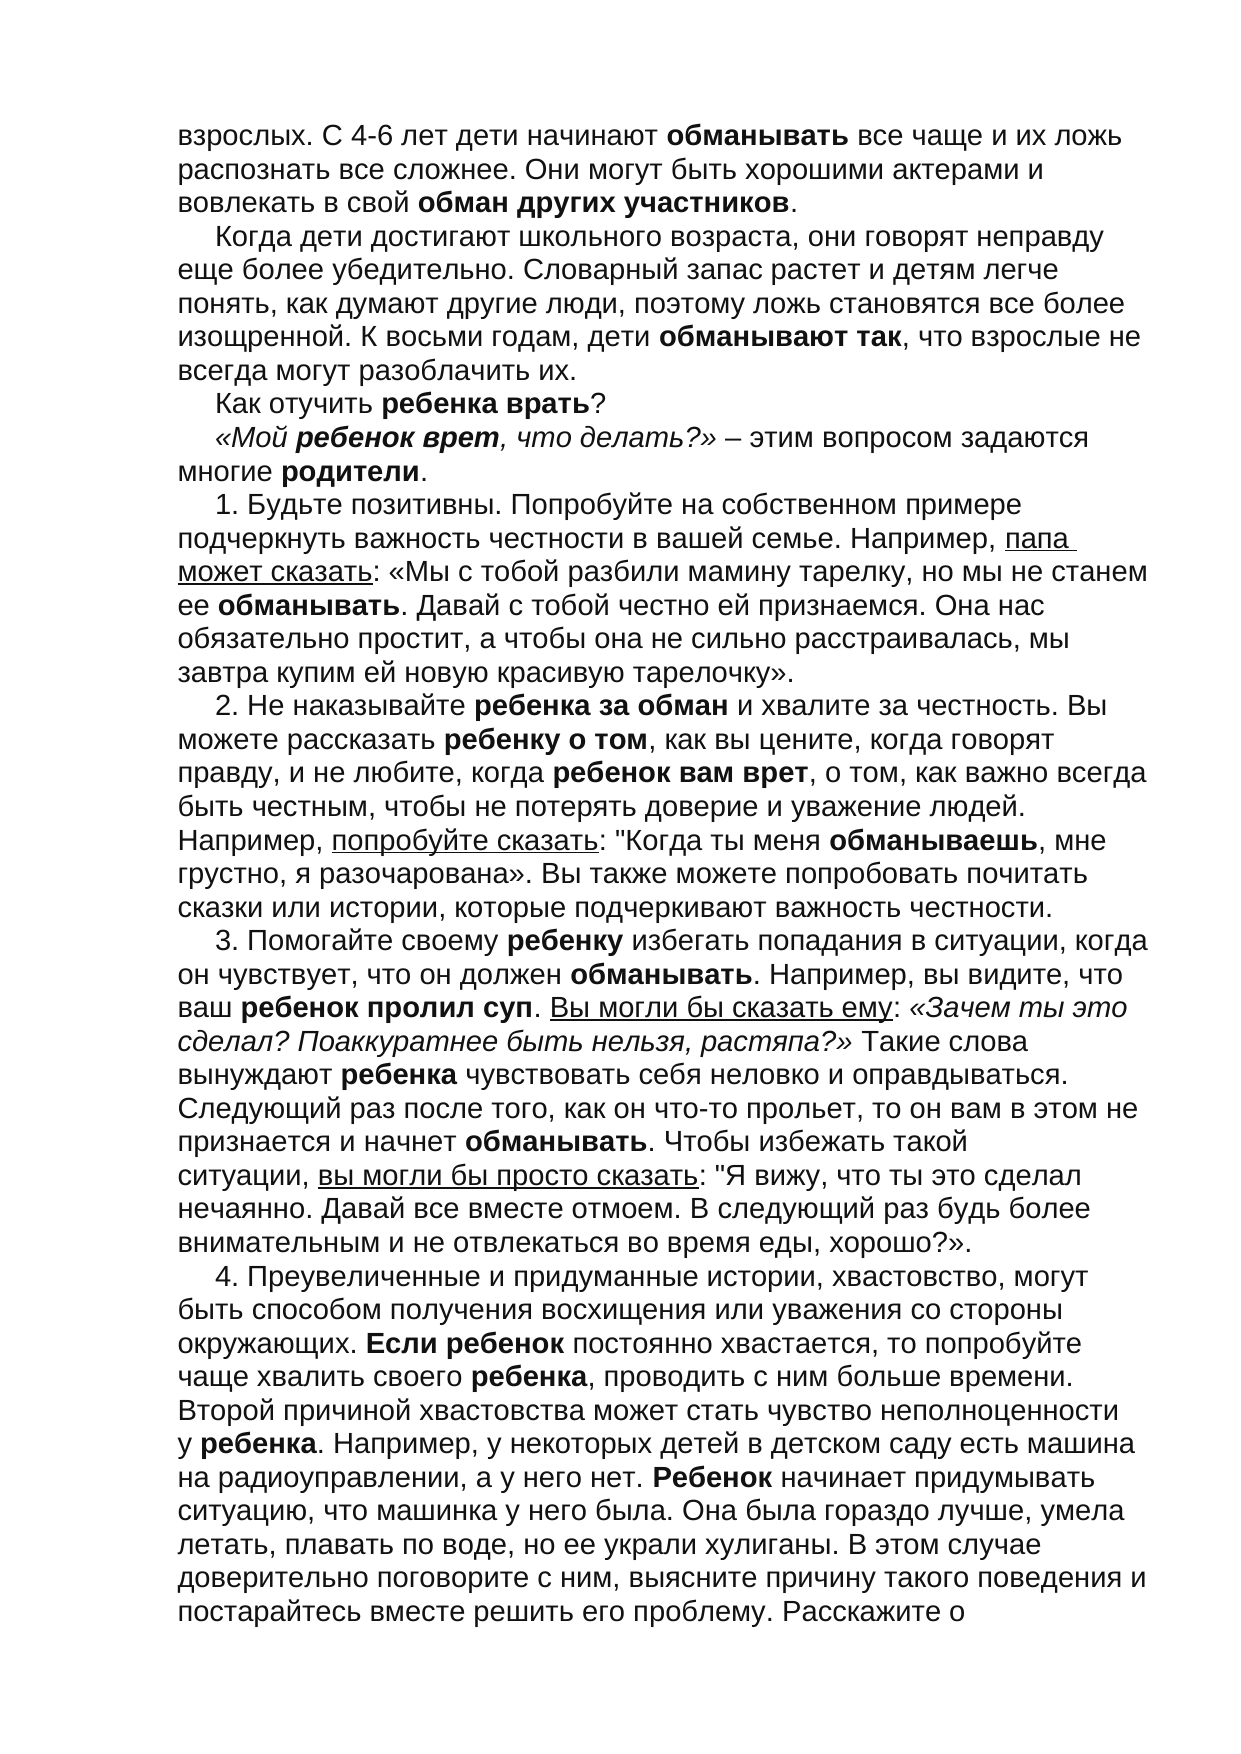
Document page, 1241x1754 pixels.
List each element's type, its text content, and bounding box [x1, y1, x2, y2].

text 2. Не наказывайте ребенка за обман и хвалите за честность. Вы можете рассказать ребенку о том, как вы цените, когда говорят правду, и не любите, когда ребенок вам врет, о том, как важно всегда быть честным, чтобы не потерять доверие и уважение людей. Например, попробуйте сказать: "Когда ты меня обманываешь, мне грустно, я разочарована». Вы также можете попробовать почитать сказки или истории, которые подчеркивают важность честности. [177, 688, 1152, 923]
text «Мой ребенок врет, что делать?» – этим вопросом задаются многие родители. [177, 420, 1152, 487]
text 3. Помогайте своему ребенку избегать попадания в ситуации, когда он чувствует, что он должен обманывать. Например, вы видите, что ваш ребенок пролил суп. Вы могли бы сказать ему: «Зачем ты это сделал? Поаккуратнее быть нельзя, растяпа?» Такие слова вынуждают ребенка чувствовать себя неловко и оправдываться. Следующий раз после того, как он что-то прольет, то он вам в этом не признается и начнет обманывать. Чтобы избежать такой ситуации, вы могли бы просто сказать: "Я вижу, что ты это сделал нечаянно. Давай все вместе отмоем. В следующий раз будь более внимательным и не отвлекаться во время еды, хорошо?». [177, 923, 1152, 1258]
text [177, 1258, 1152, 1627]
text Когда дети достигают школьного возраста, они говорят неправду еще более убедительно. Словарный запас растет и детям легче понять, как думают другие люди, поэтому ложь становятся все более изощренной. К восьми годам, дети обманывают так, что взрослые не всегда могут разоблачить их. [177, 219, 1152, 386]
text 1. Будьте позитивны. Попробуйте на собственном примере подчеркнуть важность честности в вашей семье. Например, папа может сказать: «Мы с тобой разбили мамину тарелку, но мы не станем ее обманывать. Давай с тобой честно ей признаемся. Она нас обязательно простит, а чтобы она не сильно расстраивалась, мы завтра купим ей новую красивую тарелочку». [177, 487, 1152, 688]
text Как отучить ребенка врать? [177, 386, 1152, 420]
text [177, 118, 1152, 219]
